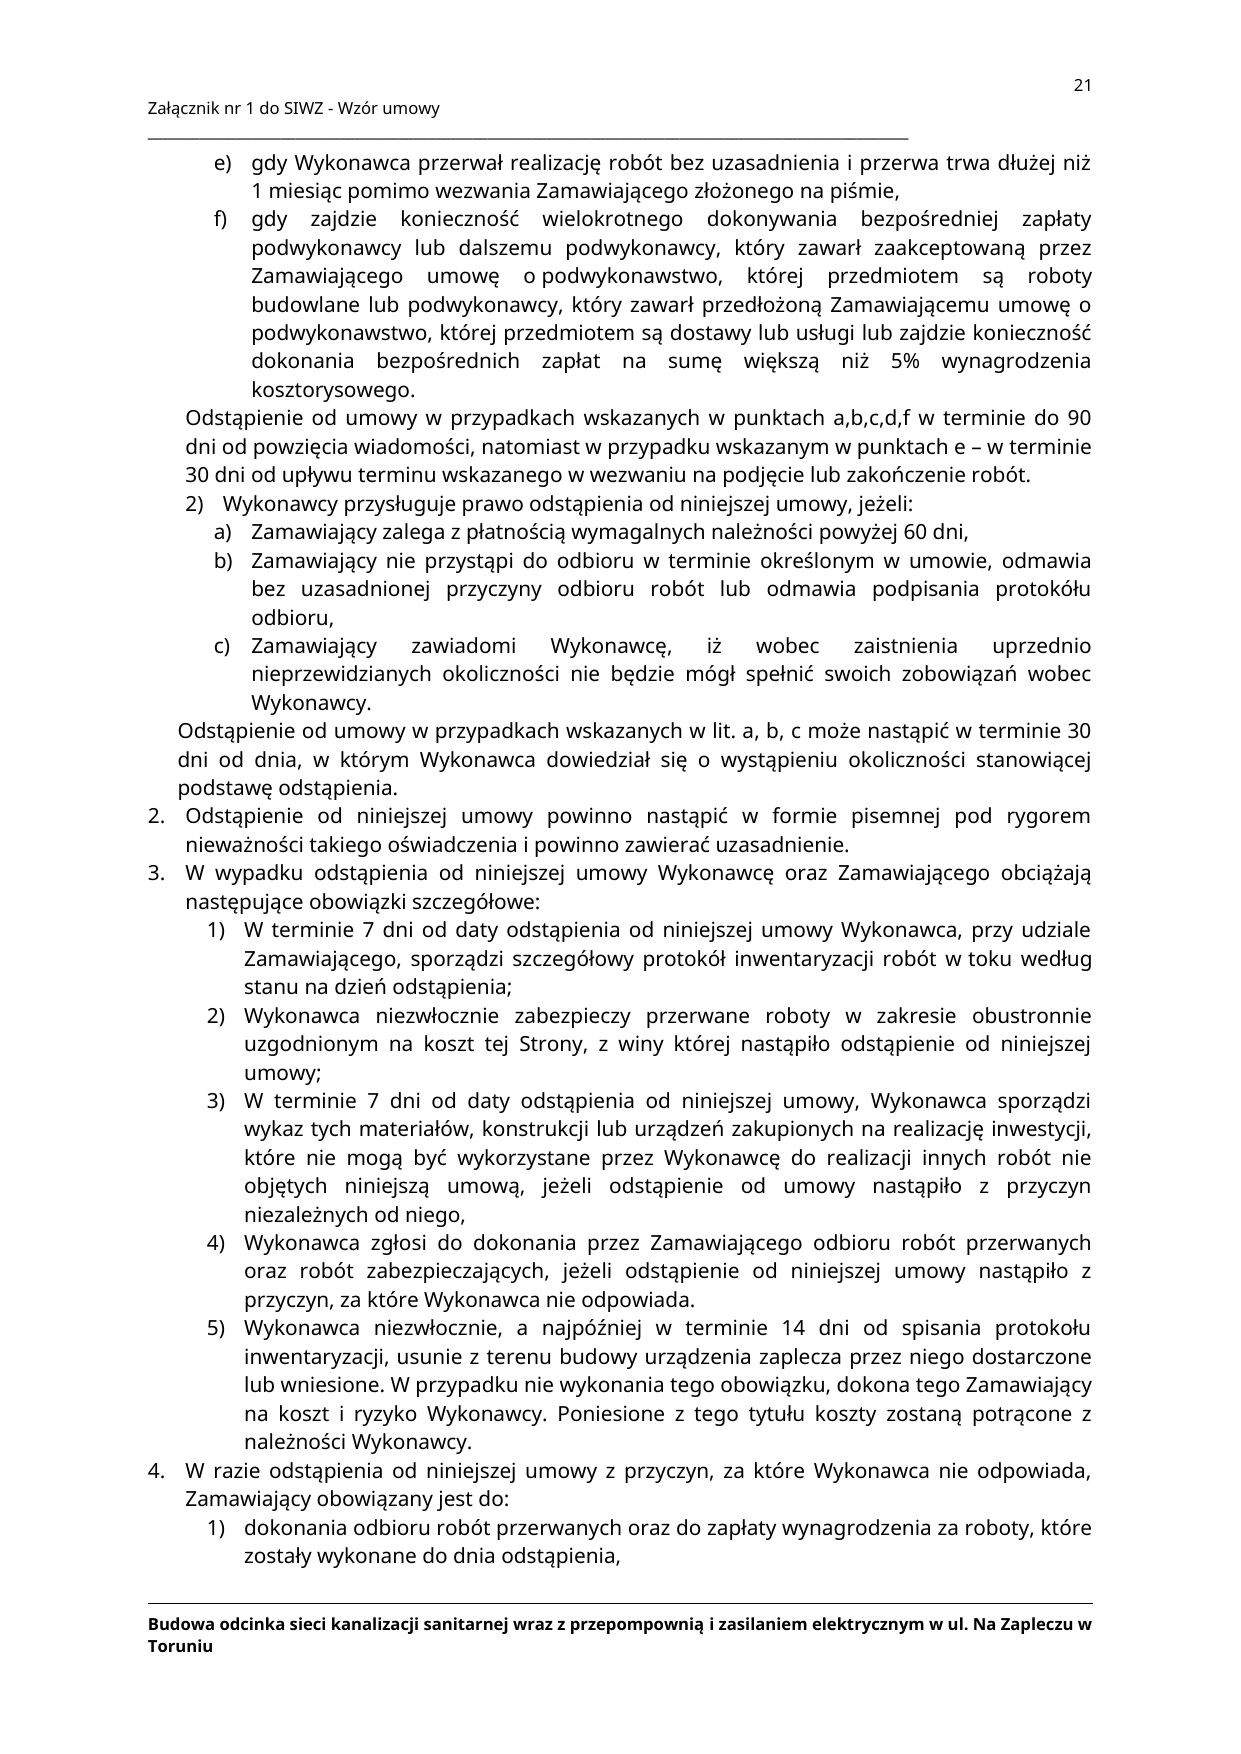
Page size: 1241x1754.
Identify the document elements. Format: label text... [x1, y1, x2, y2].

list W wypadku odstąpienia od niniejszej umowy Wykonawcę oraz Zamawiającego obciążają następujące obowiązki szczegółowe: [148, 858, 1093, 915]
list Odstąpienie od niniejszej umowy powinno nastąpić w formie pisemnej pod rygorem nieważności takiego oświadczenia i powinno zawierać uzasadnienie. [148, 802, 1093, 858]
list dokonania odbioru robót przerwanych oraz do zapłaty wynagrodzenia za roboty, które zostały wykonane do dnia odstąpienia, [207, 1513, 1093, 1569]
list Zamawiający zawiadomi Wykonawcę, iż wobec zaistnienia uprzednio nieprzewidzianych okoliczności nie będzie mógł spełnić swoich zobowiązań wobec Wykonawcy. [213, 631, 1093, 716]
list gdy zajdzie konieczność wielokrotnego dokonywania bezpośredniej zapłaty podwykonawcy lub dalszemu podwykonawcy, który zawarł zaakceptowaną przez Zamawiającego umowę o podwykonawstwo, której przedmiotem są roboty budowlane lub podwykonawcy, który zawarł przedłożoną Zamawiającemu umowę o podwykonawstwo, której przedmiotem są dostawy lub usługi lub zajdzie konieczność dokonania bezpośrednich zapłat na sumę większą niż 5% wynagrodzenia kosztorysowego. [213, 204, 1093, 403]
list Wykonawca niezwłocznie, a najpóźniej w terminie 14 dni od spisania protokołu inwentaryzacji, usunie z terenu budowy urządzenia zaplecza przez niego dostarczone lub wniesione. W przypadku nie wykonania tego obowiązku, dokona tego Zamawiający na koszt i ryzyko Wykonawcy. Poniesione z tego tytułu koszty zostaną potrącone z należności Wykonawcy. [207, 1313, 1093, 1456]
list Wykonawca niezwłocznie zabezpieczy przerwane roboty w zakresie obustronnie uzgodnionym na koszt tej Strony, z winy której nastąpiło odstąpienie od niniejszej umowy; [207, 1001, 1093, 1086]
list Wykonawca zgłosi do dokonania przez Zamawiającego odbioru robót przerwanych oraz robót zabezpieczających, jeżeli odstąpienie od niniejszej umowy nastąpiło z przyczyn, za które Wykonawca nie odpowiada. [207, 1228, 1093, 1313]
list Zamawiający zalega z płatnością wymagalnych należności powyżej 60 dni, [213, 517, 1093, 546]
text Odstąpienie od umowy w przypadkach wskazanych w punktach a,b,c,d,f w terminie do 90 dni od powzięcia wiadomości, natomiast w przypadku wskazanym w punktach e – w terminie 30 dni od upływu terminu wskazanego w wezwaniu na podjęcie lub zakończenie robót. [185, 403, 1093, 489]
list W terminie 7 dni od daty odstąpienia od niniejszej umowy Wykonawca, przy udziale Zamawiającego, sporządzi szczegółowy protokół inwentaryzacji robót w toku według stanu na dzień odstąpienia; [207, 915, 1093, 1001]
list W terminie 7 dni od daty odstąpienia od niniejszej umowy, Wykonawca sporządzi wykaz tych materiałów, konstrukcji lub urządzeń zakupionych na realizację inwestycji, które nie mogą być wykorzystane przez Wykonawcę do realizacji innych robót nie objętych niniejszą umową, jeżeli odstąpienie od umowy nastąpiło z przyczyn niezależnych od niego, [207, 1086, 1093, 1228]
text Odstąpienie od umowy w przypadkach wskazanych w lit. a, b, c może nastąpić w terminie 30 dni od dnia, w którym Wykonawca dowiedział się o wystąpieniu okoliczności stanowiącej podstawę odstąpienia. [177, 716, 1093, 802]
list W razie odstąpienia od niniejszej umowy z przyczyn, za które Wykonawca nie odpowiada, Zamawiający obowiązany jest do: [148, 1456, 1093, 1513]
list Wykonawcy przysługuje prawo odstąpienia od niniejszej umowy, jeżeli: [185, 489, 1093, 517]
list Zamawiający nie przystąpi do odbioru w terminie określonym w umowie, odmawia bez uzasadnionej przyczyny odbioru robót lub odmawia podpisania protokółu odbioru, [213, 546, 1093, 631]
list gdy Wykonawca przerwał realizację robót bez uzasadnienia i przerwa trwa dłużej niż 1 miesiąc pomimo wezwania Zamawiającego złożonego na piśmie, [213, 148, 1093, 204]
